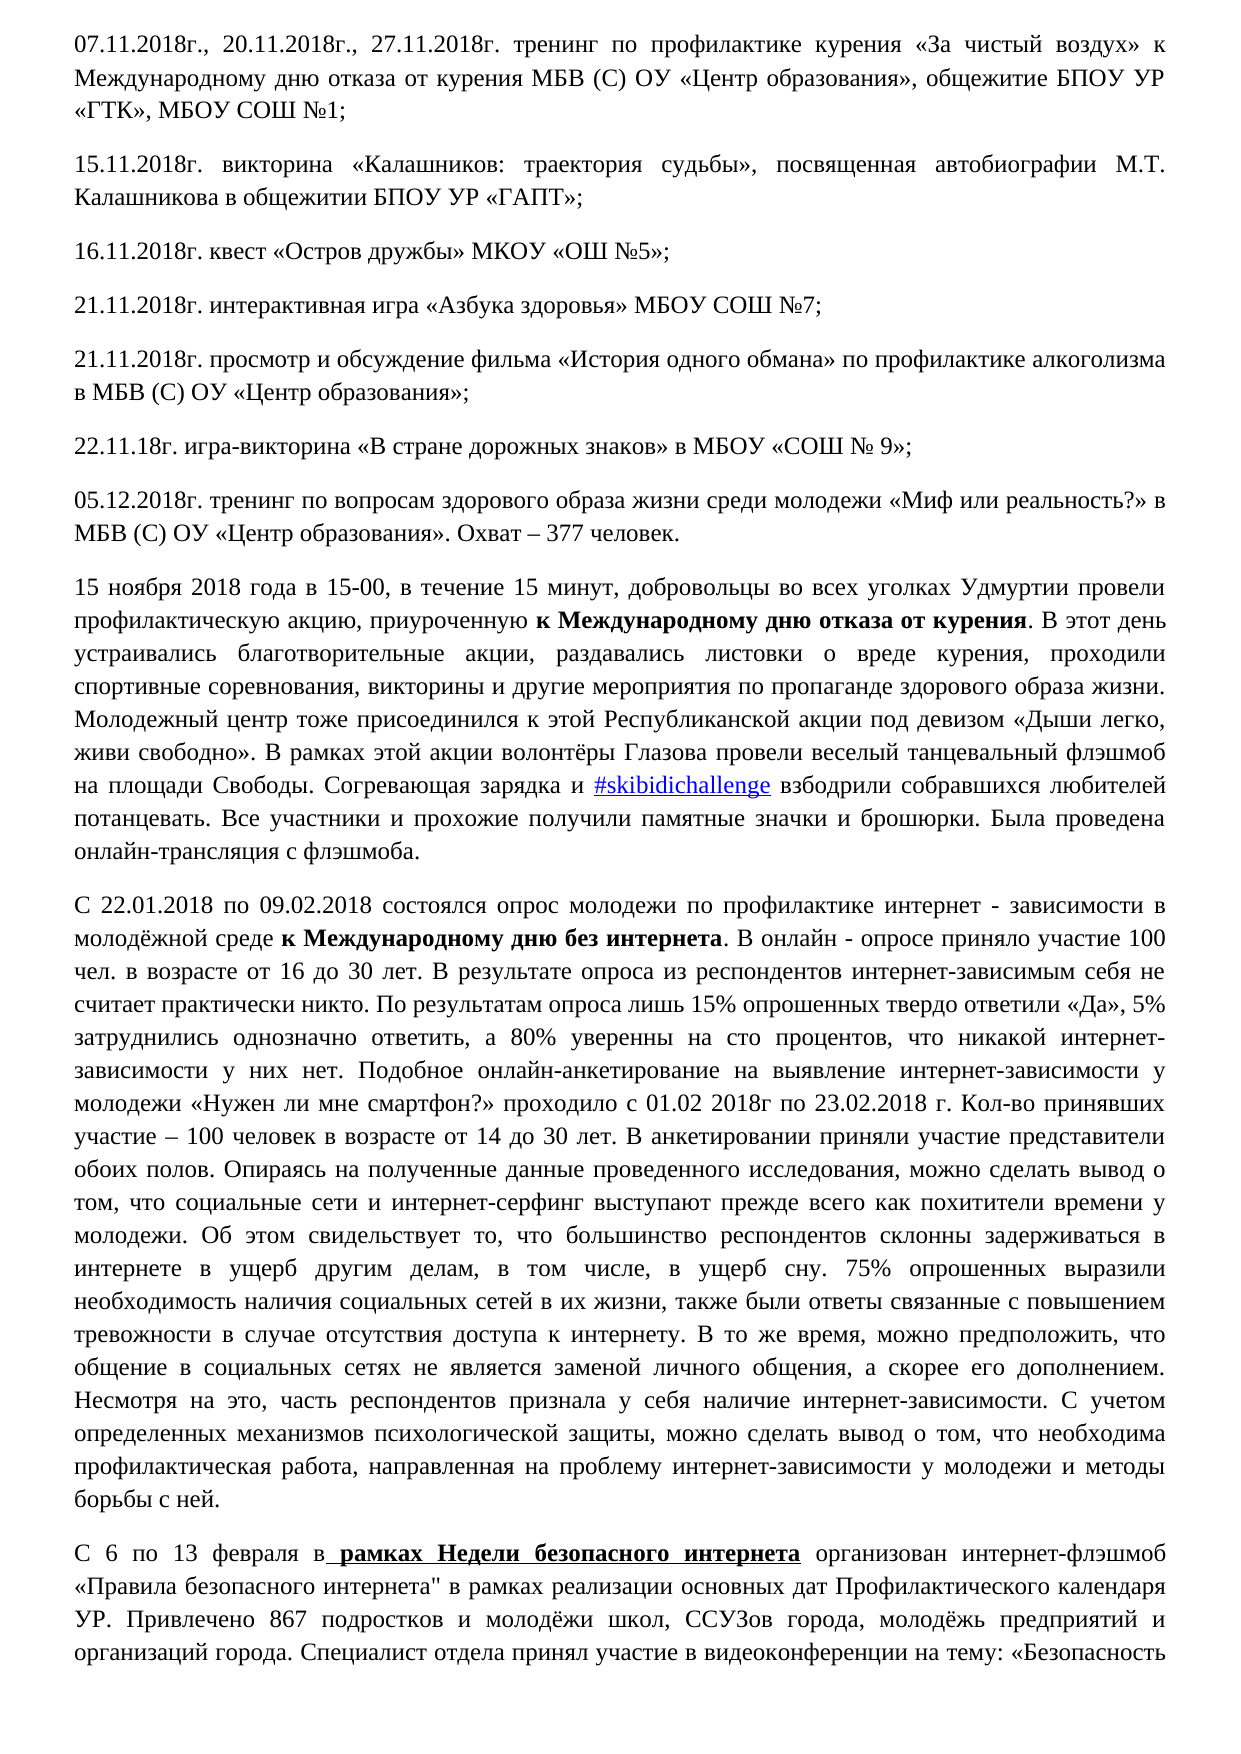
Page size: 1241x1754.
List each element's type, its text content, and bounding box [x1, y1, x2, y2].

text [74, 1538, 1167, 1666]
text 05.12.2018г. тренинг по вопросам здорового образа жизни среди молодежи «Миф или реальность?» в МБВ (С) ОУ «Центр образования». Охват – 377 человек. [74, 485, 1167, 547]
text С 22.01.2018 по 09.02.2018 состоялся опрос молодежи по профилактике интернет - зависимости в молодёжной среде к Международному дню без интернета. В онлайн - опросе приняло участие 100 чел. в возрасте от 16 до 30 лет. В результате опроса из респондентов интернет-зависимым себя не считает практически никто. По результатам опроса лишь 15% опрошенных твердо ответили «Да», 5% затруднились однозначно ответить, а 80% уверенны на сто процентов, что никакой интернет-зависимости у них нет. Подобное онлайн-анкетирование на выявление интернет-зависимости у молодежи «Нужен ли мне смартфон?» проходило с 01.02 2018г по 23.02.2018 г. Кол-во принявших участие – 100 человек в возрасте от 14 до 30 лет. В анкетировании приняли участие представители обоих полов. Опираясь на полученные данные проведенного исследования, можно сделать вывод о том, что социальные сети и интернет-серфинг выступают прежде всего как похитители времени у молодежи. Об этом свидельствует то, что большинство респондентов склонны задерживаться в интернете в ущерб другим делам, в том числе, в ущерб сну. 75% опрошенных выразили необходимость наличия социальных сетей в их жизни, также были ответы связанные с повышением тревожности в случае отсутствия доступа к интернету. В то же время, можно предположить, что общение в социальных сетях не является заменой личного общения, а скорее его дополнением. Несмотря на это, часть респондентов признала у себя наличие интернет-зависимости. С учетом определенных механизмов психологической защиты, можно сделать вывод о том, что необходима профилактическая работа, направленная на проблему интернет-зависимости у молодежи и методы борьбы с ней. [74, 890, 1167, 1513]
text 21.11.2018г. интерактивная игра «Азбука здоровья» МБОУ СОШ №7; [74, 290, 1167, 319]
text 16.11.2018г. квест «Остров дружбы» МКОУ «ОШ №5»; [74, 236, 1167, 265]
text 21.11.2018г. просмотр и обсуждение фильма «История одного обмана» по профилактике алкоголизма в МБВ (С) ОУ «Центр образования»; [74, 344, 1167, 406]
text 07.11.2018г., 20.11.2018г., 27.11.2018г. тренинг по профилактике курения «За чистый воздух» к Международному дню отказа от курения МБВ (С) ОУ «Центр образования», общежитие БПОУ УР «ГТК», МБОУ СОШ №1; [74, 29, 1167, 124]
text 15.11.2018г. викторина «Калашников: траектория судьбы», посвященная автобиографии М.Т. Калашникова в общежитии БПОУ УР «ГАПТ»; [74, 149, 1167, 211]
text 15 ноября 2018 года в 15-00, в течение 15 минут, добровольцы во всех уголках Удмуртии провели профилактическую акцию, приуроченную к Международному дню отказа от курения. В этот день устраивались благотворительные акции, раздавались листовки о вреде курения, проходили спортивные соревнования, викторины и другие мероприятия по пропаганде здорового образа жизни. Молодежный центр тоже присоединился к этой Республиканской акции под девизом «Дыши легко, живи свободно». В рамках этой акции волонтёры Глазова провели веселый танцевальный флэшмоб на площади Свободы. Согревающая зарядка и #skibidichallenge взбодрили собравшихся любителей потанцевать. Все участники и прохожие получили памятные значки и брошюрки. Была проведена онлайн-трансляция с флэшмоба. [74, 572, 1167, 864]
text 22.11.18г. игра-викторина «В стране дорожных знаков» в МБОУ «СОШ № 9»; [74, 431, 1167, 460]
